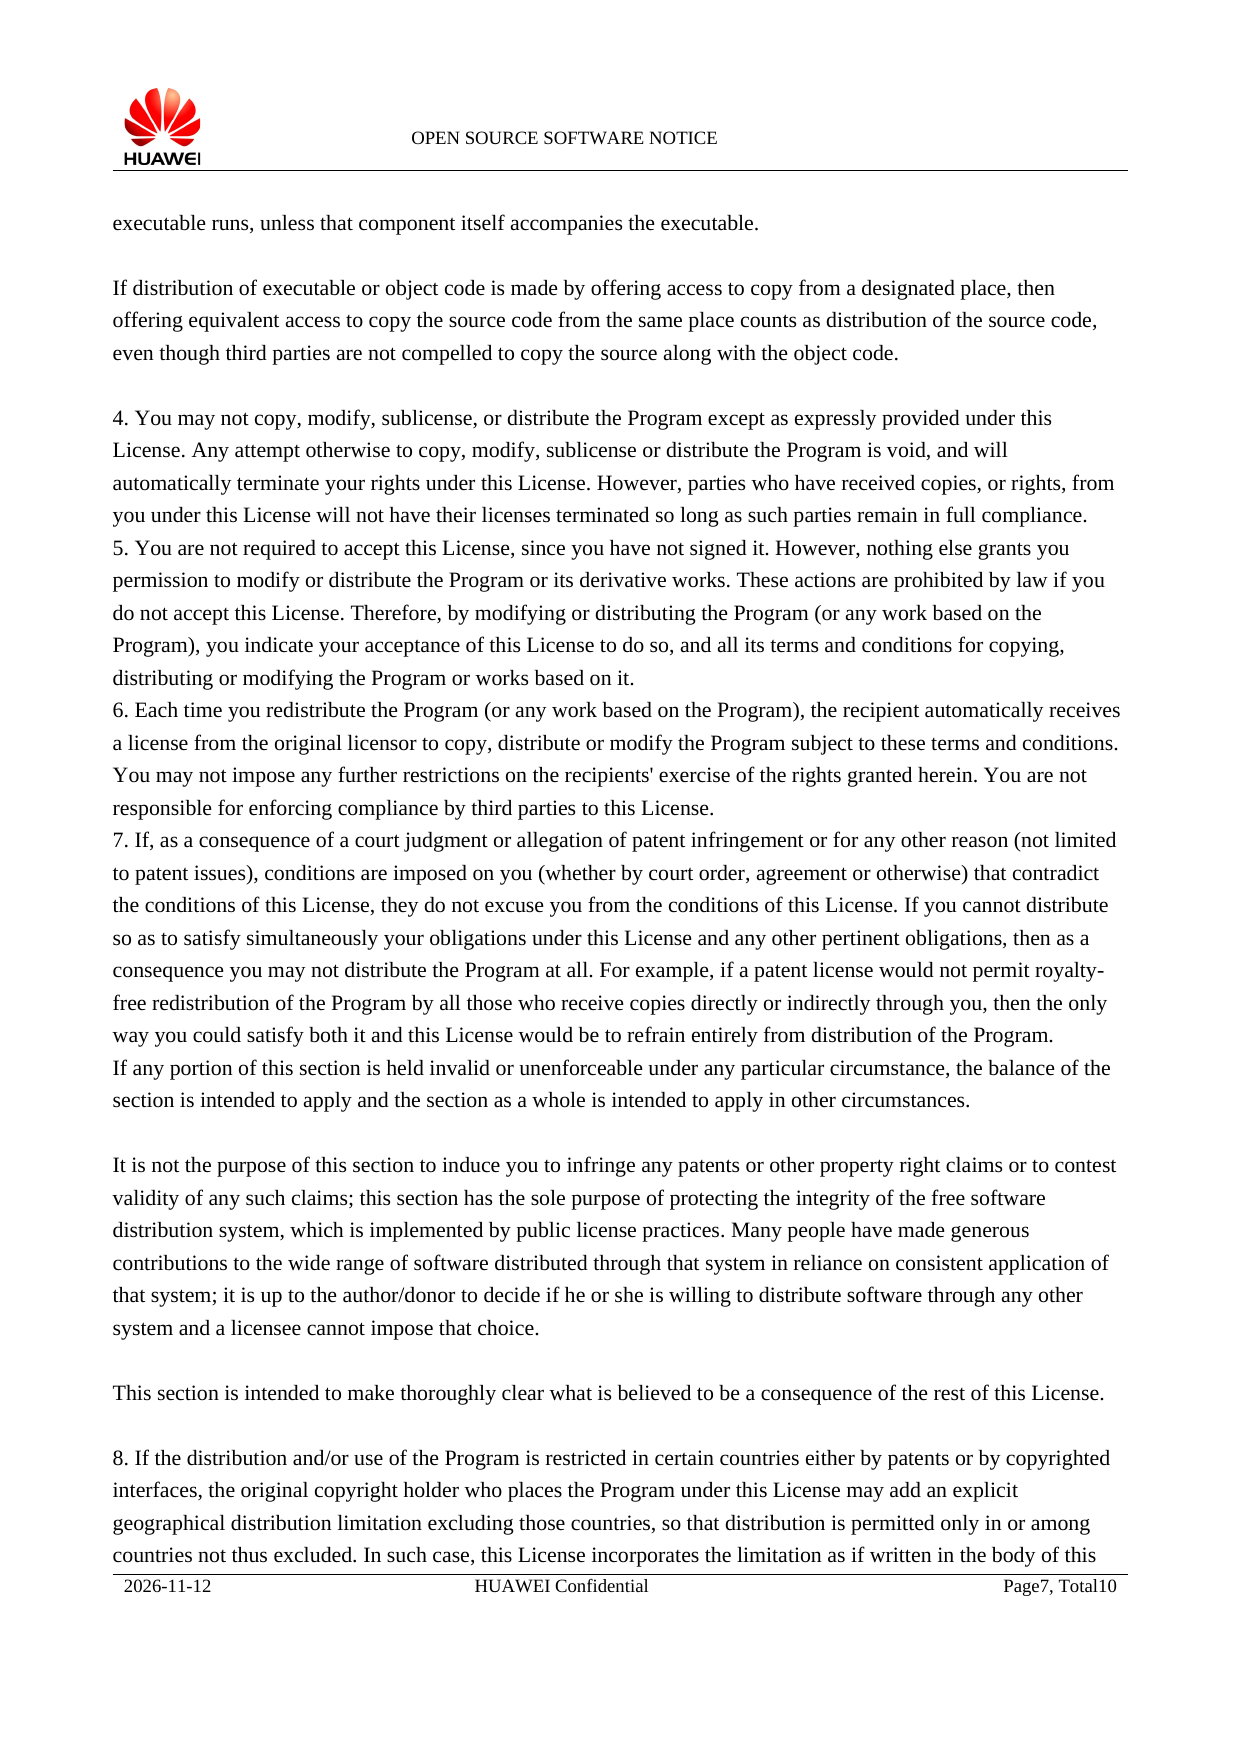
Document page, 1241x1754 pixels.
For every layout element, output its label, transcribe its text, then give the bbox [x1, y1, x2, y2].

picture [124, 88, 201, 165]
